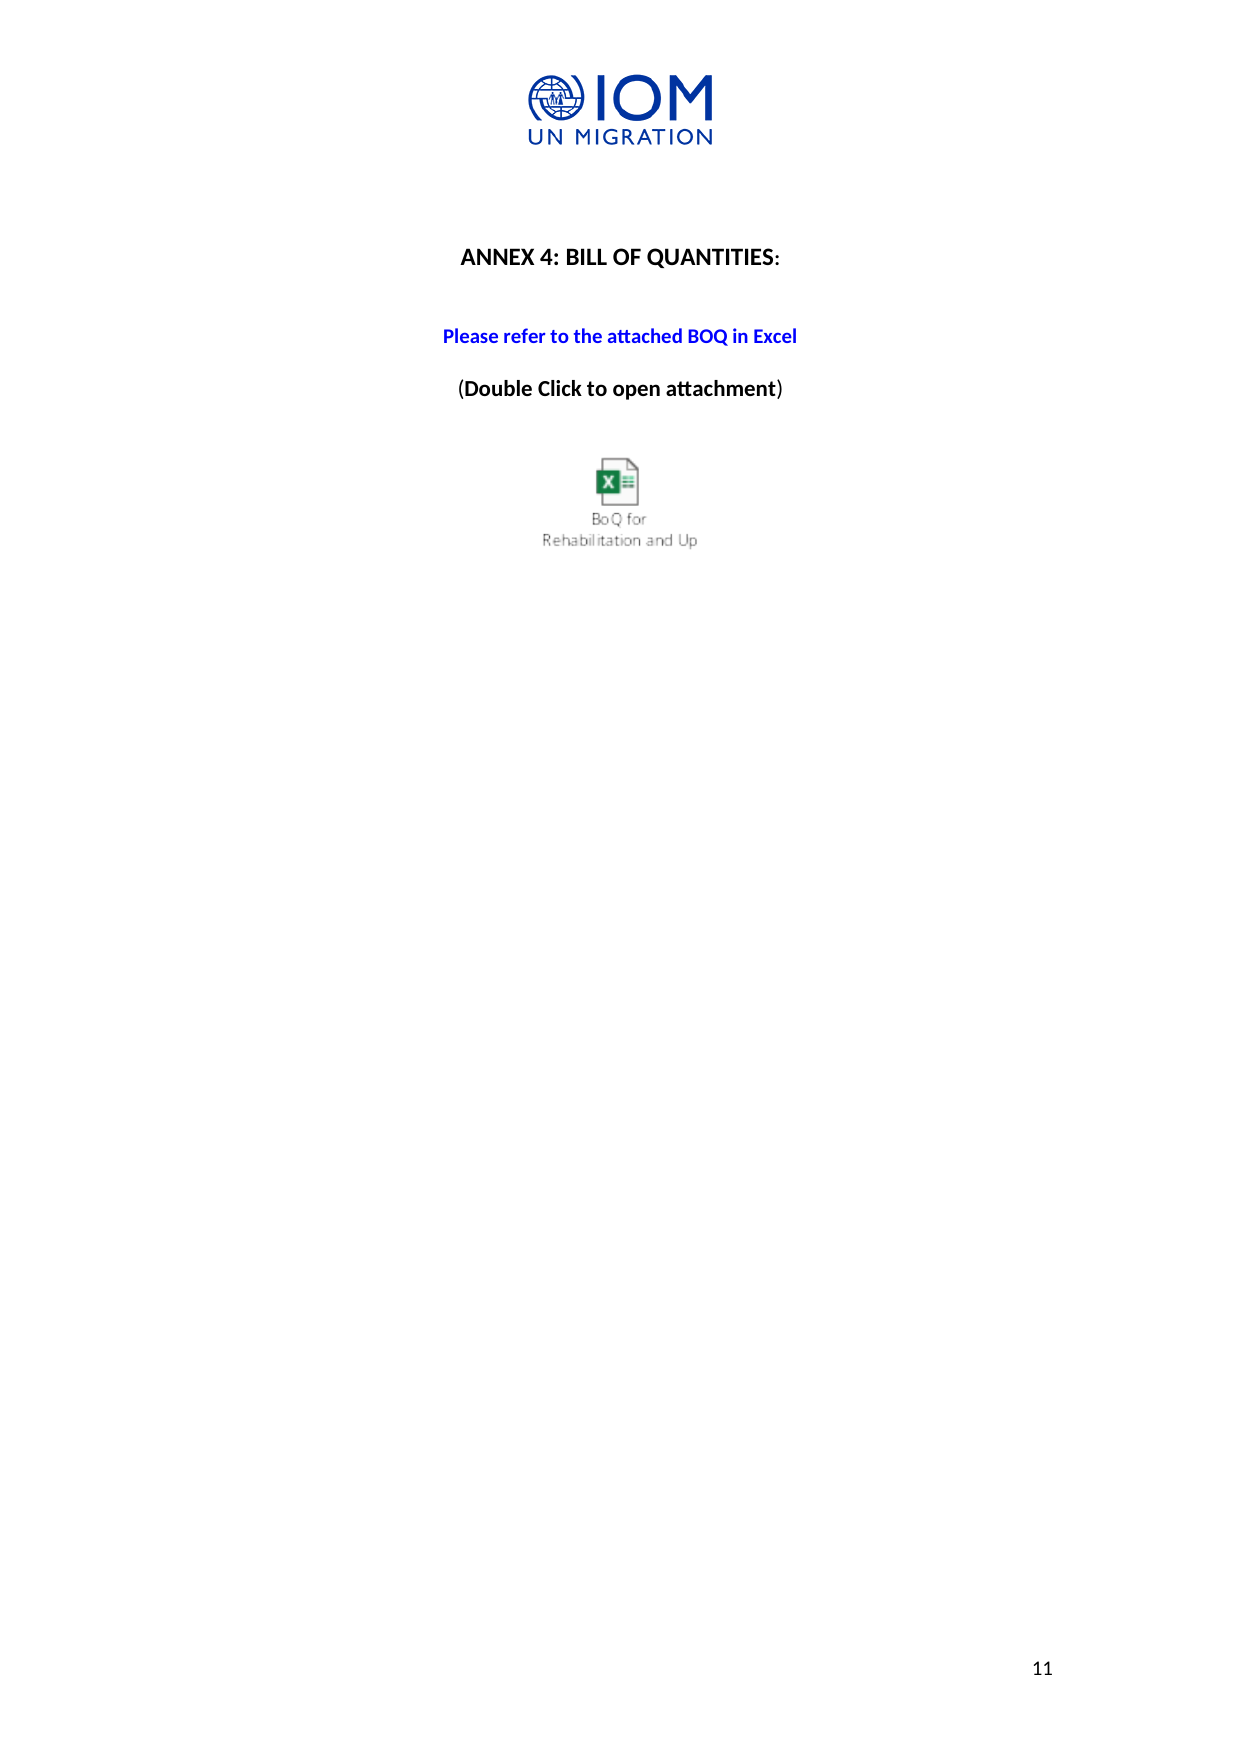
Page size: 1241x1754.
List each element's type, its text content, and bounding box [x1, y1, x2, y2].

text (Double Click to open attachment) [112, 374, 1128, 402]
text Please refer to the attached BOQ in Excel [112, 323, 1128, 348]
picture [524, 73, 716, 146]
text ANNEX 4: BILL OF QUANTITIES: [112, 242, 1128, 272]
